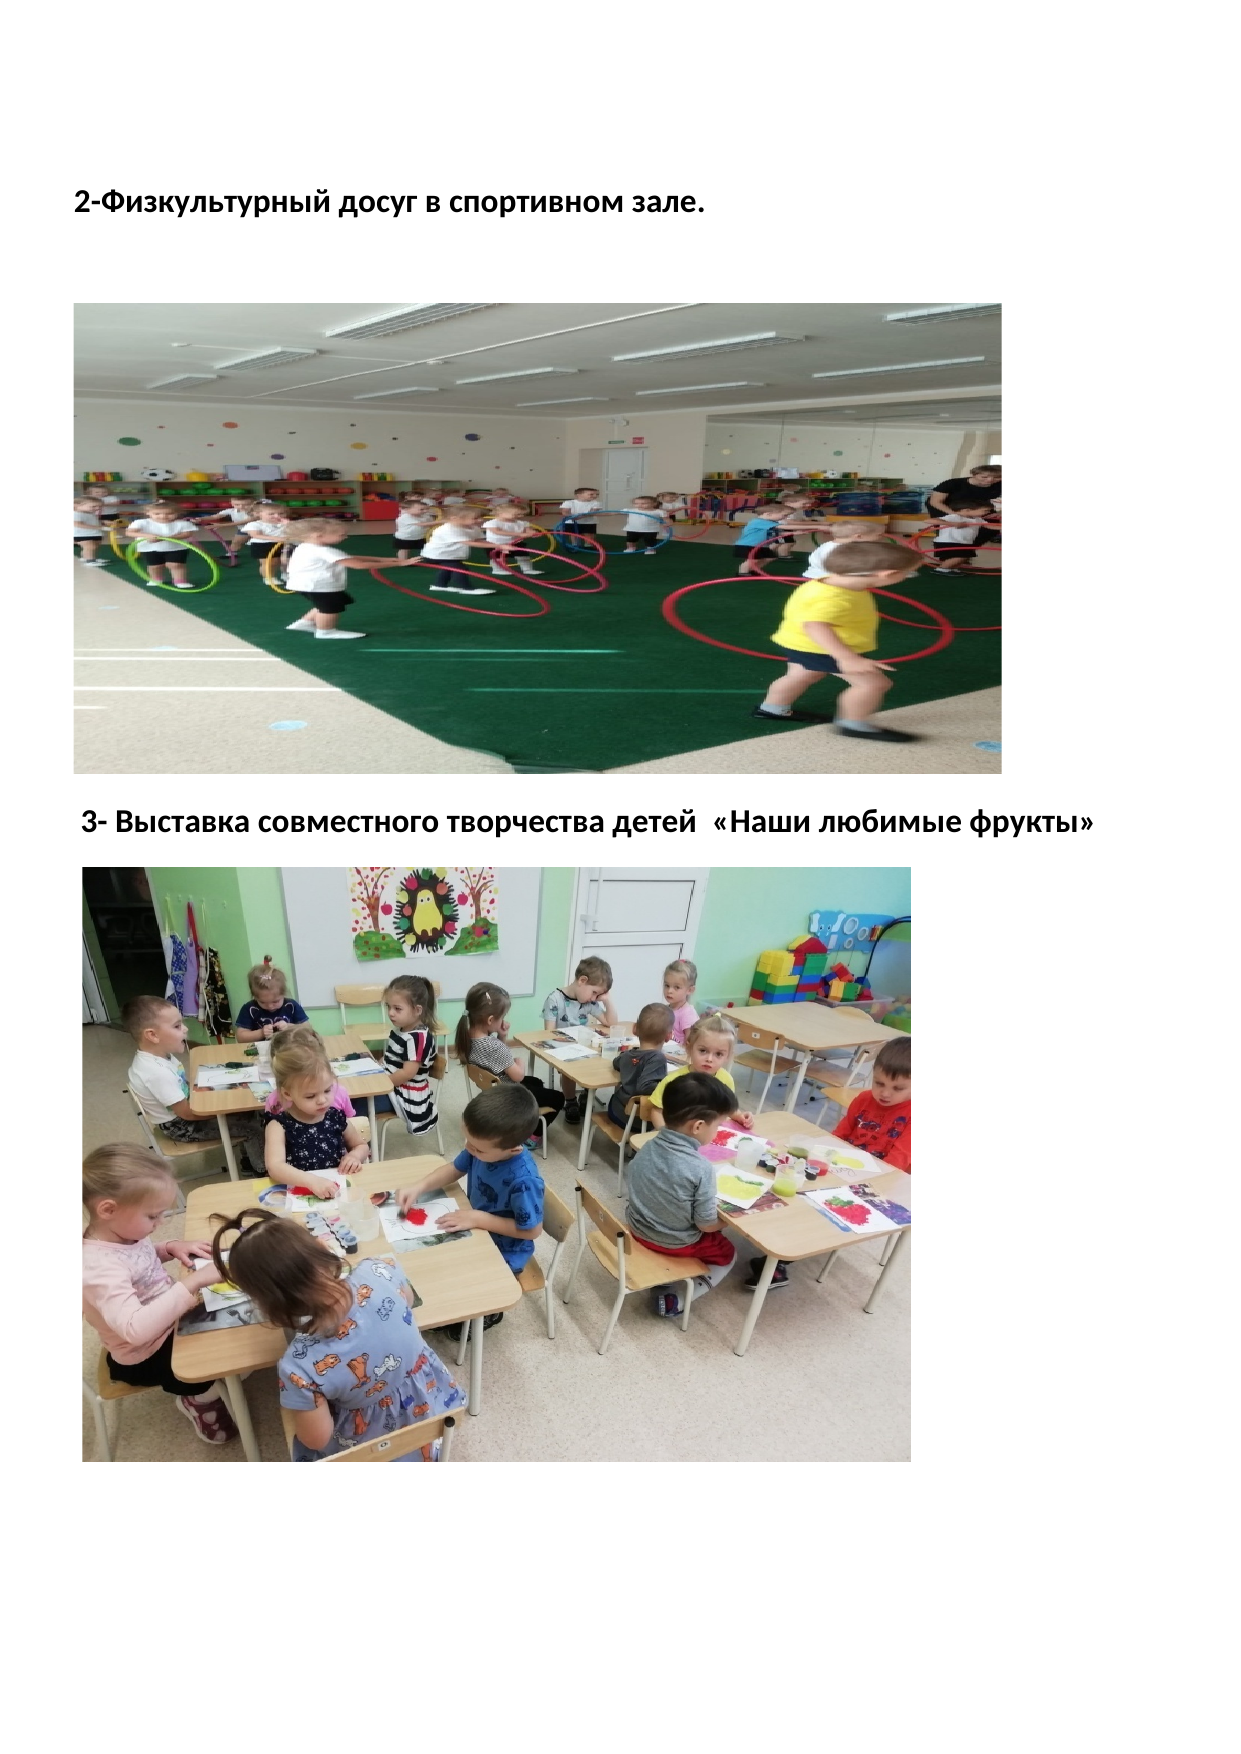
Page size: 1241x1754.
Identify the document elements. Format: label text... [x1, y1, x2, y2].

text 3- Выставка совместного творчества детей «Наши любимые фрукты» [74, 799, 1181, 840]
picture [73, 303, 1002, 774]
text 2-Физкультурный досуг в спортивном зале. [74, 180, 1181, 221]
picture [82, 867, 911, 1462]
